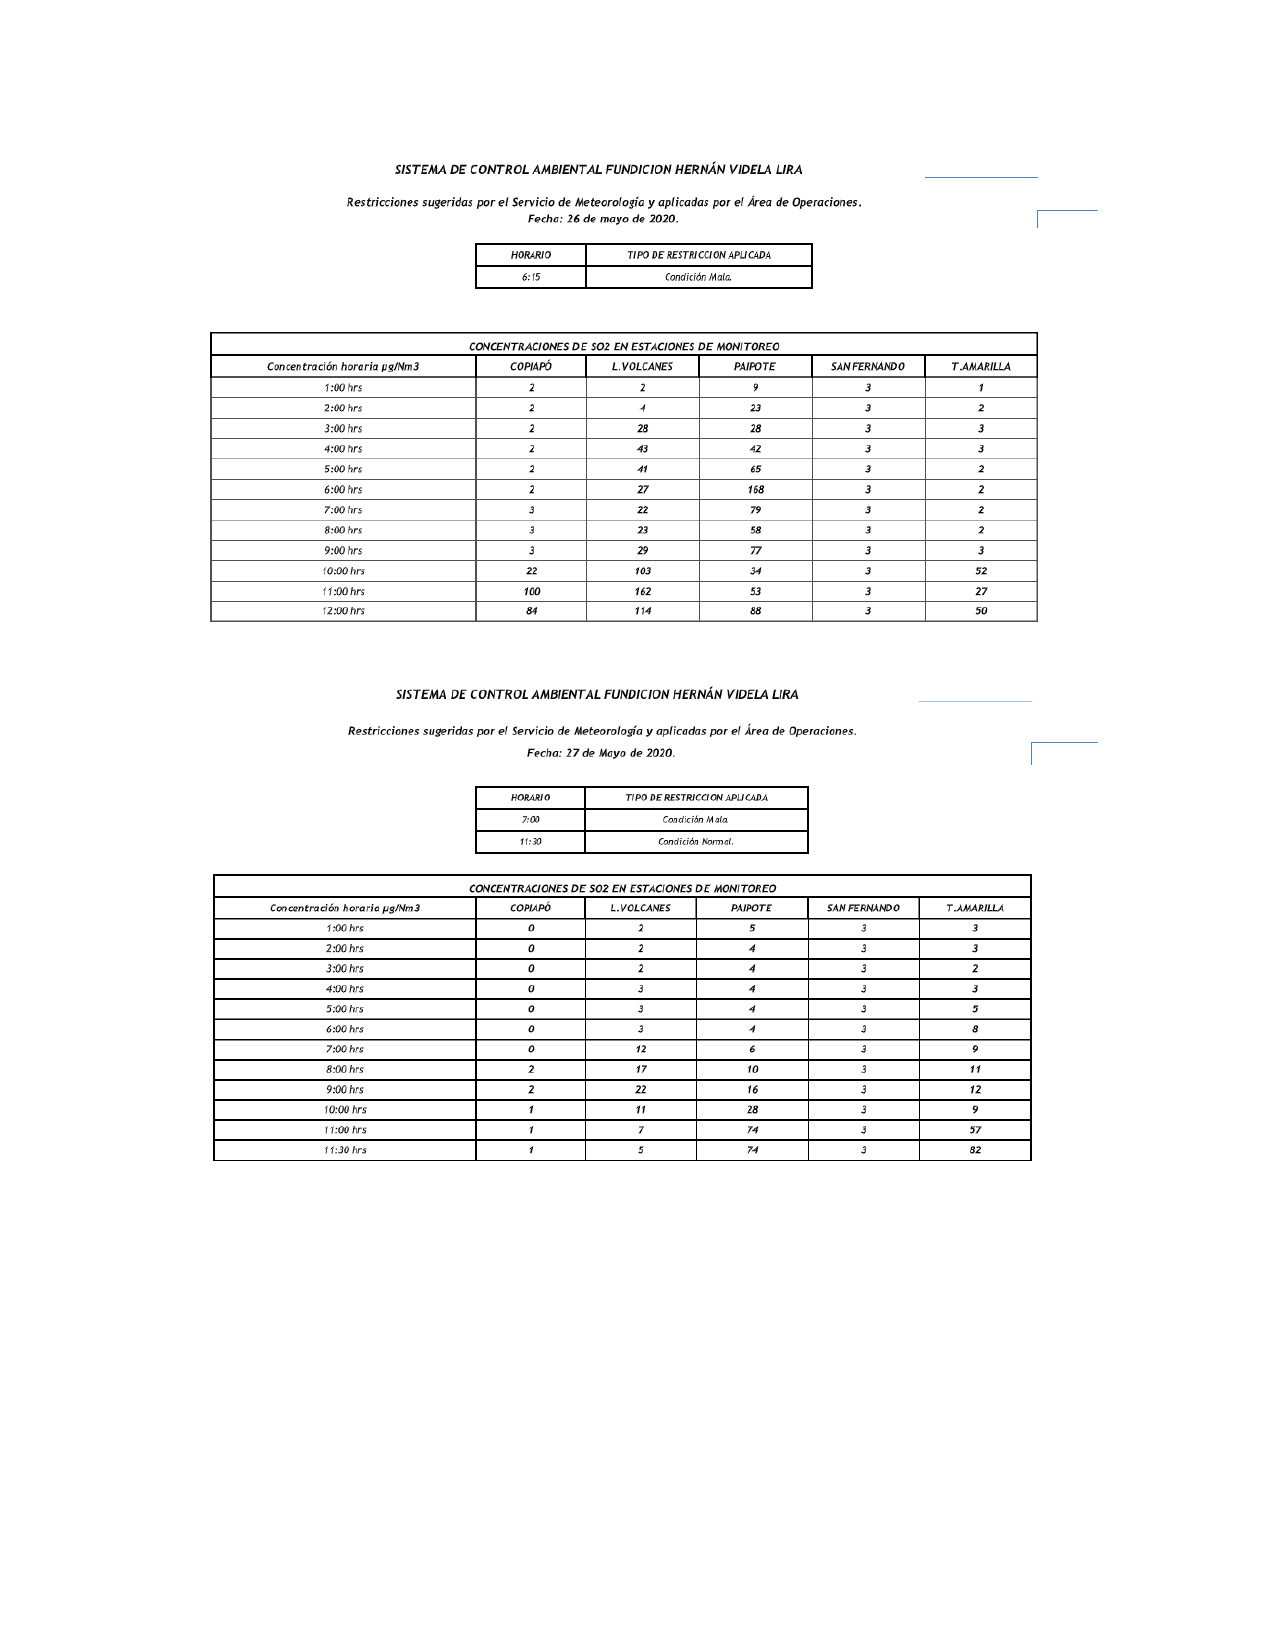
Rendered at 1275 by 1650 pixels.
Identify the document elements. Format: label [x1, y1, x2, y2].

picture [177, 147, 1098, 645]
picture [177, 670, 1098, 1171]
